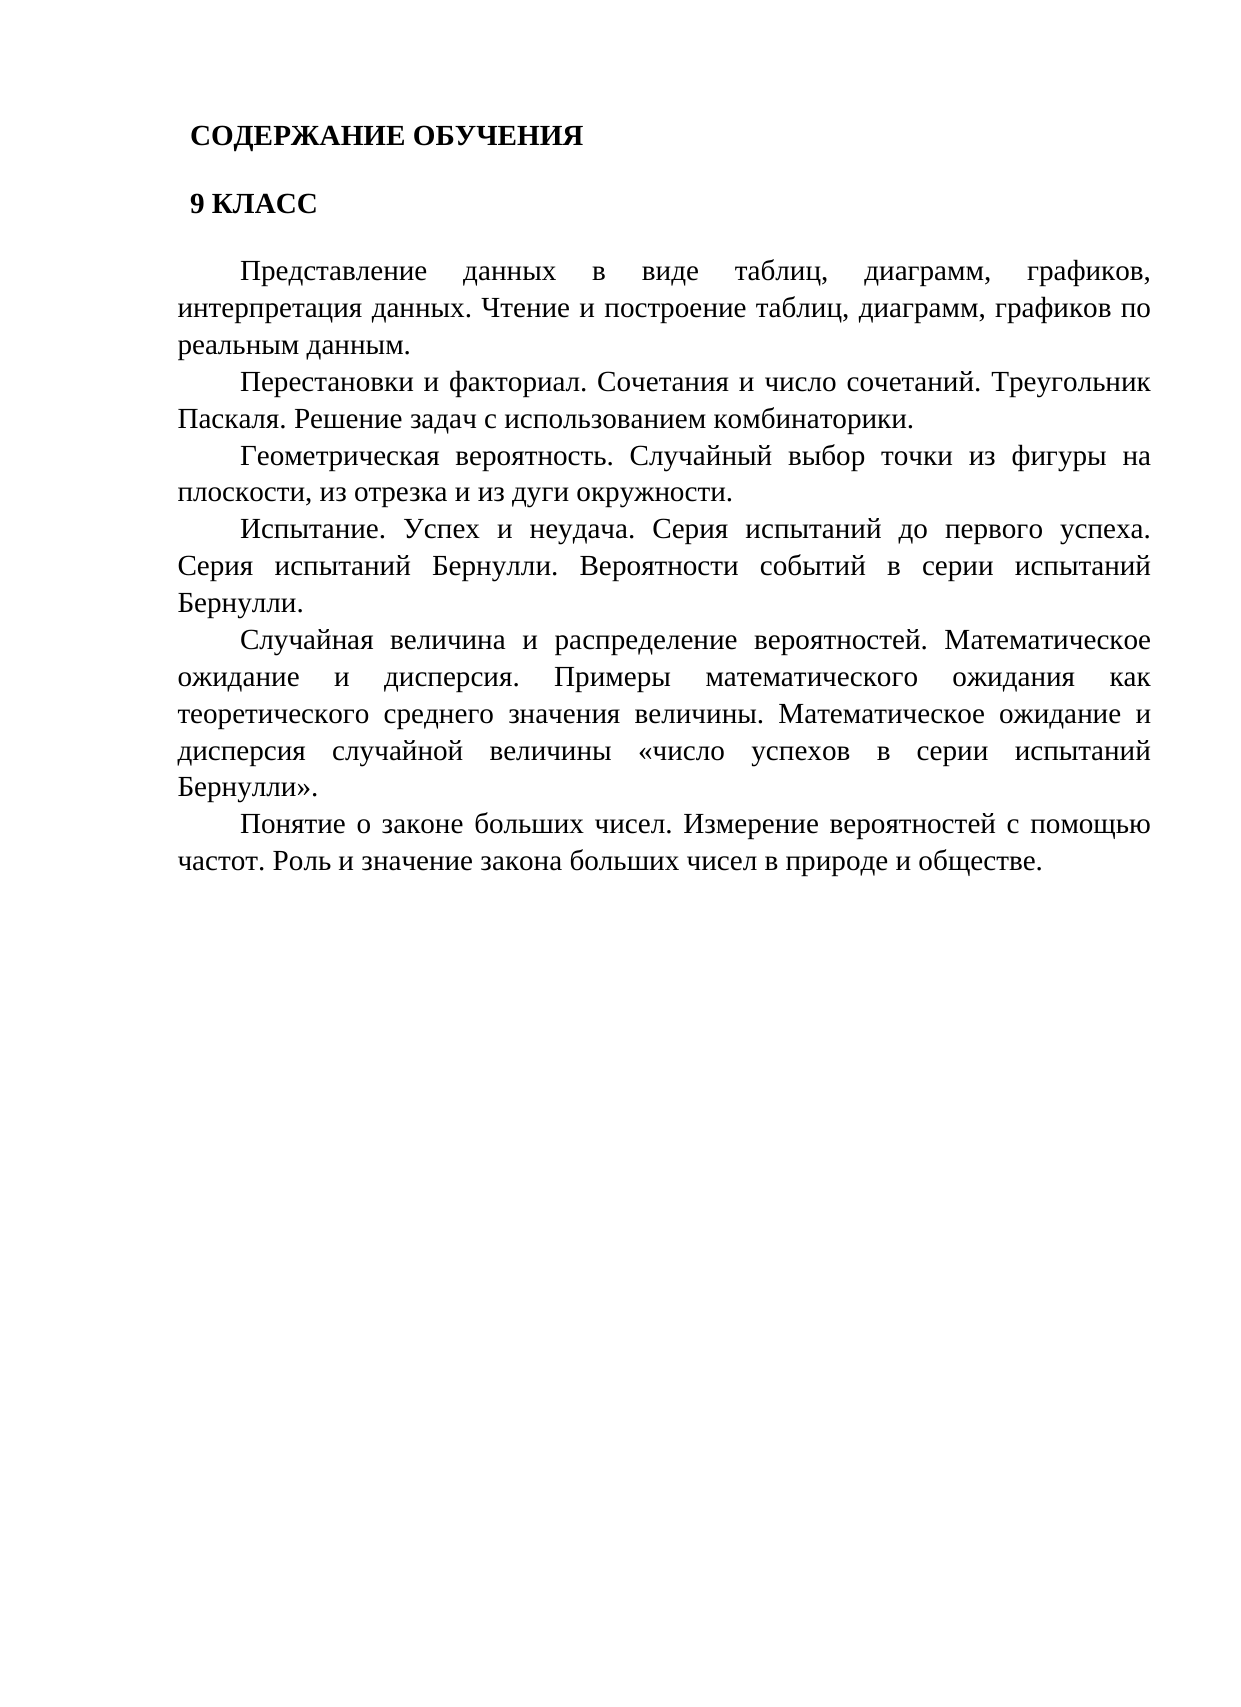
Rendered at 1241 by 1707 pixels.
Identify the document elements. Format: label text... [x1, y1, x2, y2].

text Понятие о законе больших чисел. Измерение вероятностей с помощью частот. Роль и значение закона больших чисел в природе и обществе. [177, 806, 1152, 877]
text Случайная величина и распределение вероятностей. Математическое ожидание и дисперсия. Примеры математического ожидания как теоретического среднего значения величины. Математическое ожидание и дисперсия случайной величины «число успехов в серии испытаний Бернулли». [177, 622, 1152, 803]
text Перестановки и факториал. Сочетания и число сочетаний. Треугольник Паскаля. Решение задач с использованием комбинаторики. [177, 364, 1152, 434]
text Геометрическая вероятность. Случайный выбор точки из фигуры на плоскости, из отрезка и из дуги окружности. [177, 438, 1152, 508]
text СОДЕРЖАНИЕ ОБУЧЕНИЯ [190, 118, 1152, 152]
text Представление данных в виде таблиц, диаграмм, графиков, интерпретация данных. Чтение и построение таблиц, диаграмм, графиков по реальным данным. [177, 253, 1152, 361]
text 9 КЛАСС [190, 186, 1152, 219]
text Испытание. Успех и неудача. Серия испытаний до первого успеха. Серия испытаний Бернулли. Вероятности событий в серии испытаний Бернулли. [177, 511, 1152, 619]
